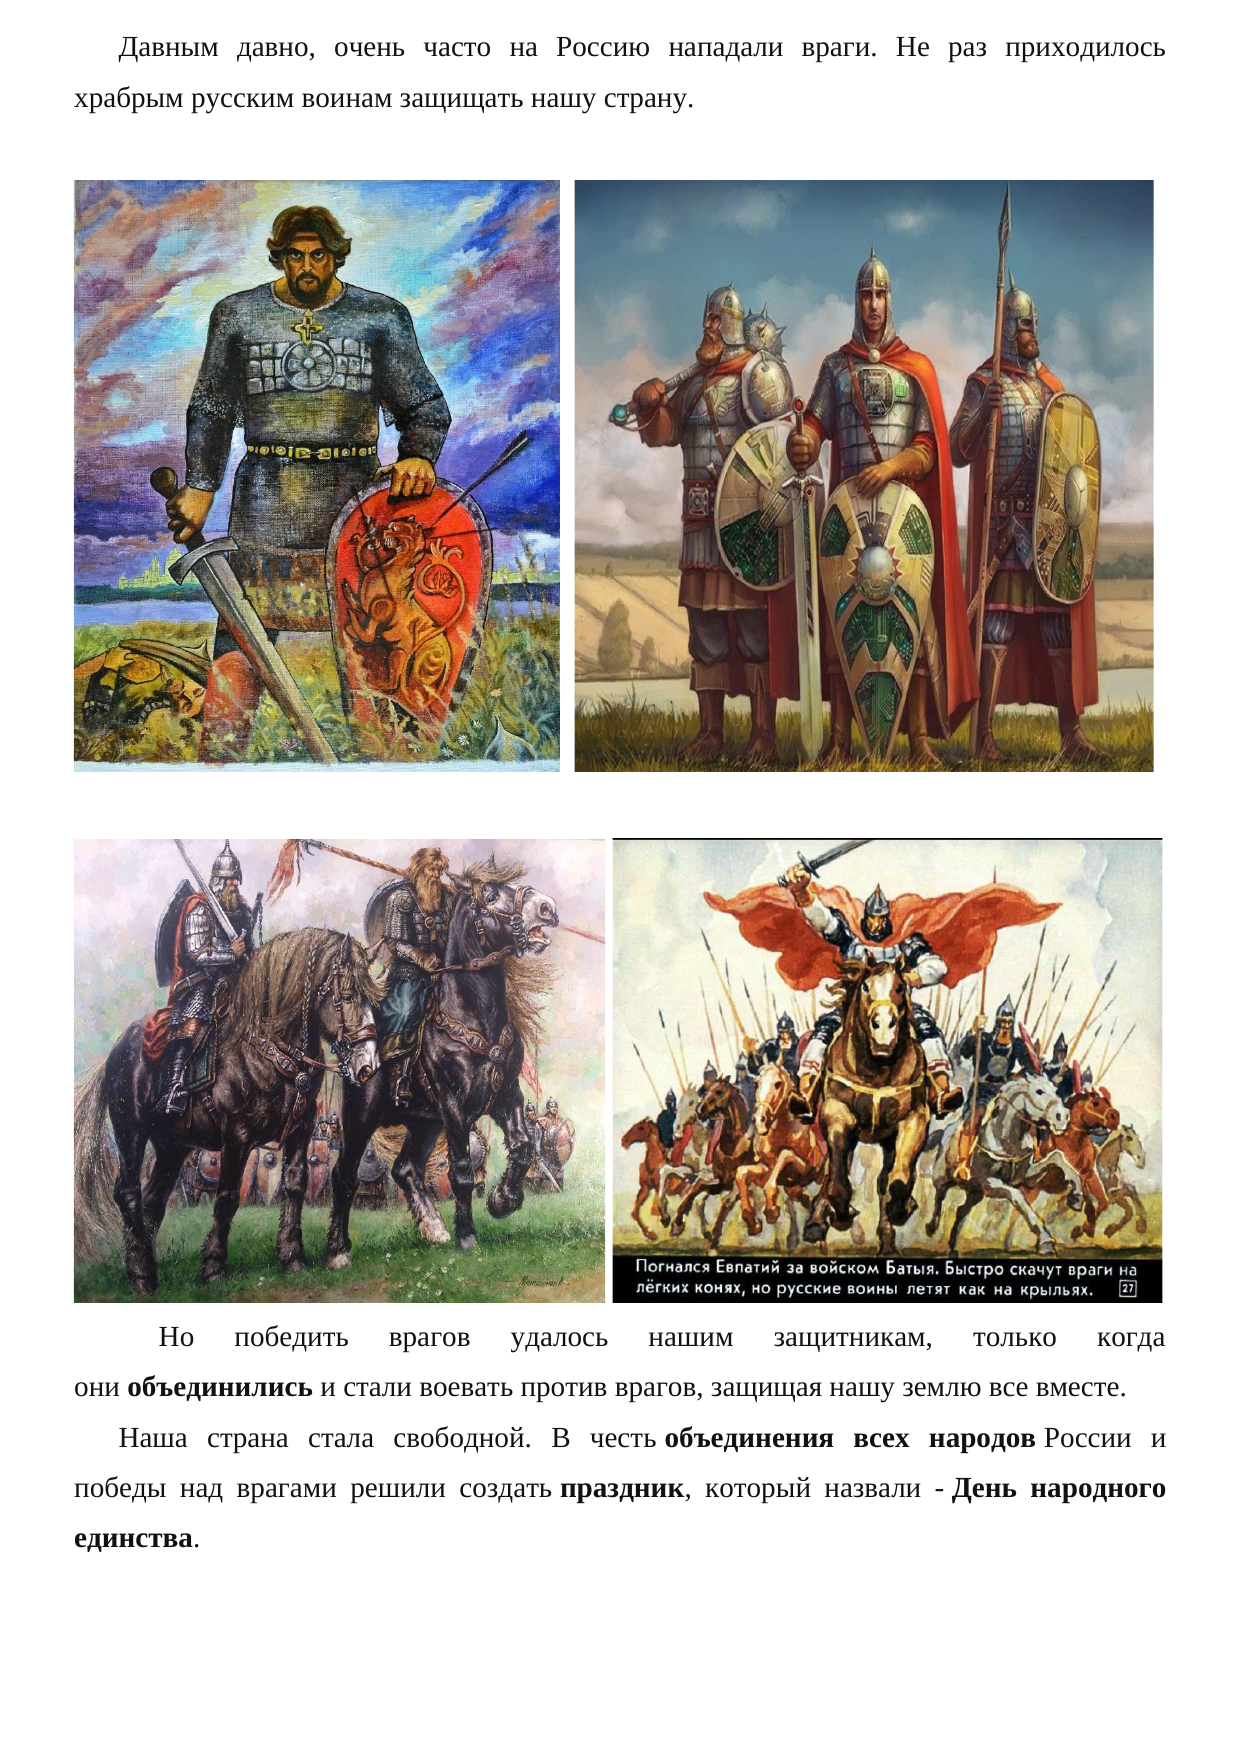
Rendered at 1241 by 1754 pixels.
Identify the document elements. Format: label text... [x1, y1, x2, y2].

picture [73, 180, 560, 772]
picture [612, 838, 1163, 1303]
text Но победить врагов удалось нашим защитникам, только когда они объединились и стали воевать против врагов, защищая нашу землю все вместе. [74, 1319, 1167, 1403]
picture [574, 180, 1154, 772]
text Наша страна стала свободной. В честь объединения всех народов России и победы над врагами решили создать праздник, который назвали - День народного единства. [74, 1420, 1167, 1554]
picture [73, 839, 605, 1303]
text Давным давно, очень часто на Россию нападали враги. Не раз приходилось храбрым русским воинам защищать нашу страну. [74, 29, 1167, 113]
